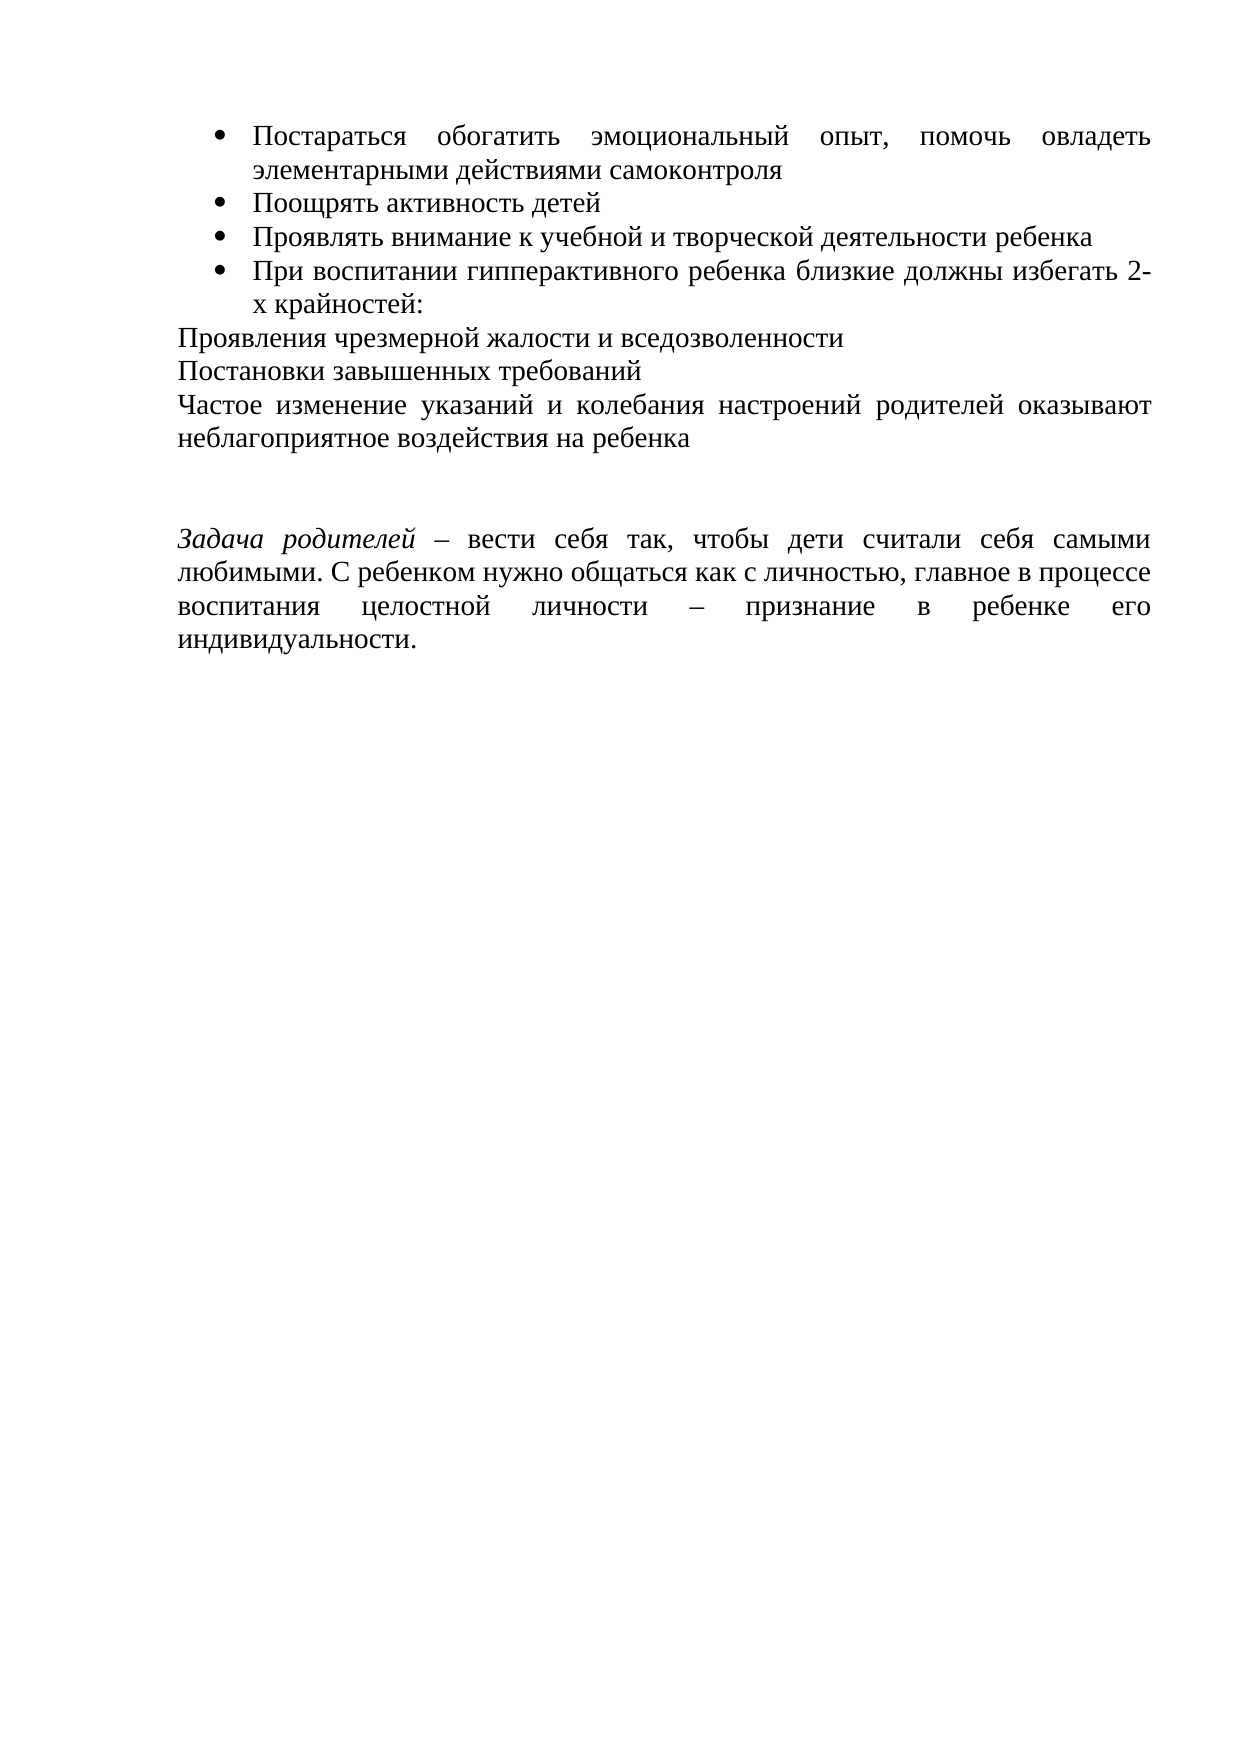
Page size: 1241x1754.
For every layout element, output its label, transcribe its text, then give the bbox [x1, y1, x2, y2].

text Частое изменение указаний и колебания настроений родителей оказывают неблагоприятное воздействия на ребенка [177, 387, 1152, 454]
text Задача родителей – вести себя так, чтобы дети считали себя самыми любимыми. С ребенком нужно общаться как с личностью, главное в процессе воспитания целостной личности – признание в ребенке его индивидуальности. [177, 521, 1152, 655]
list При воспитании гипперактивного ребенка близкие должны избегать 2-х крайностей: [215, 253, 1152, 320]
list Поощрять активность детей [215, 185, 1152, 219]
text Проявления чрезмерной жалости и вседозволенности [177, 320, 1152, 353]
text Постановки завышенных требований [177, 353, 1152, 387]
list Постараться обогатить эмоциональный опыт, помочь овладеть элементарными действиями самоконтроля [215, 118, 1152, 185]
list Проявлять внимание к учебной и творческой деятельности ребенка [215, 219, 1152, 253]
